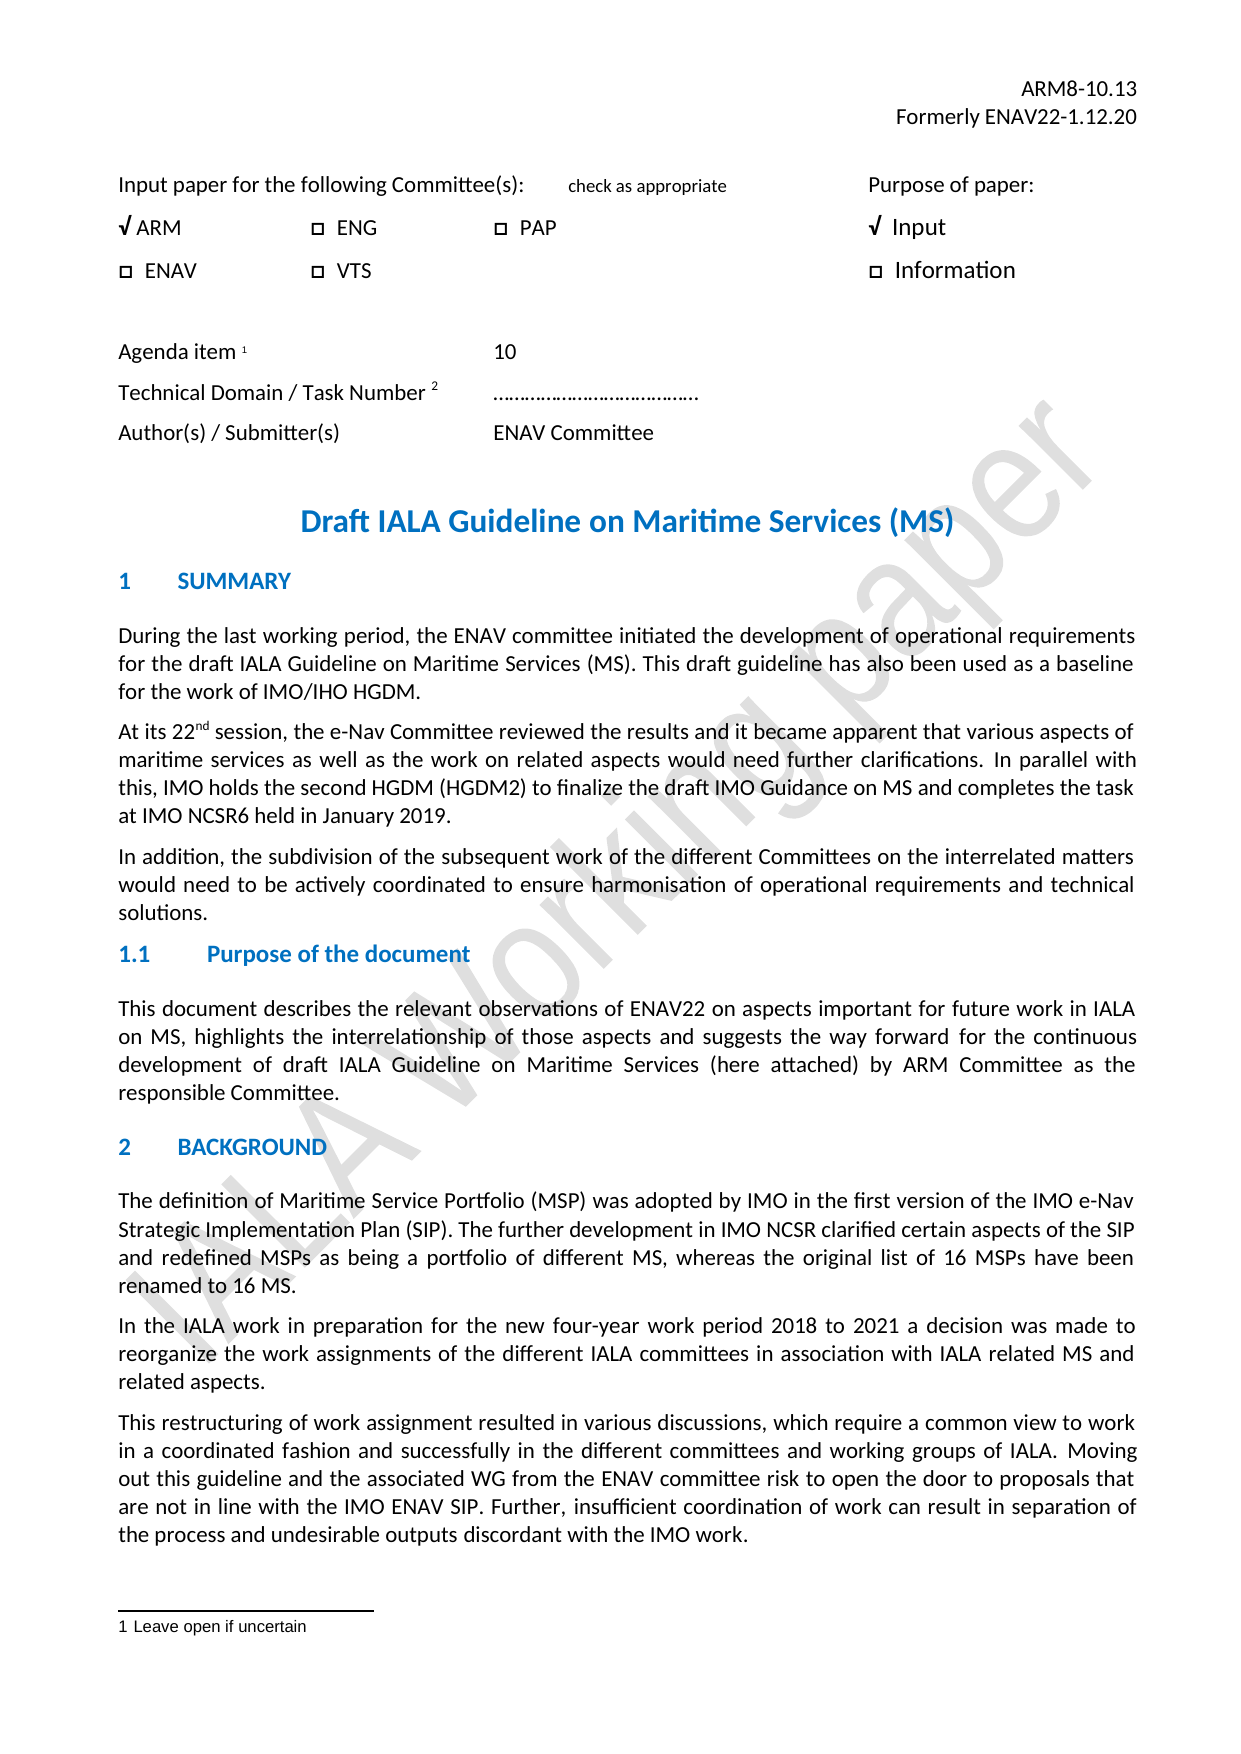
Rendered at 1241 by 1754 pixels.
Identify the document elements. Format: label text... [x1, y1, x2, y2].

title Draft IALA Guideline on Maritime Services (MS) [118, 499, 1137, 540]
text At its 22nd session, the e-Nav Committee reviewed the results and it became apparent that various aspects of maritime services as well as the work on related aspects would need further clarifications. In parallel with this, IMO holds the second HGDM (HGDM2) to finalize the draft IMO Guidance on MS and completes the task at IMO NCSR6 held in January 2019. [118, 717, 1137, 829]
text □ ENAV □ VTS □ Information [118, 254, 1137, 284]
text This document describes the relevant observations of ENAV22 on aspects important for future work in IALA on MS, highlights the interrelationship of those aspects and suggests the way forward for the continuous development of draft IALA Guideline on Maritime Services (here attached) by ARM Committee as the responsible Committee. [118, 994, 1137, 1106]
text In addition, the subdivision of the subsequent work of the different Committees on the interrelated matters would need to be actively coordinated to ensure harmonisation of operational requirements and technical solutions. [118, 842, 1137, 926]
text The definition of Maritime Service Portfolio (MSP) was adopted by IMO in the first version of the IMO e-Nav Strategic Implementation Plan (SIP). The further development in IMO NCSR clarified certain aspects of the SIP and redefined MSPs as being a portfolio of different MS, whereas the original list of 16 MSPs have been renamed to 16 MS. [118, 1187, 1137, 1299]
text Technical Domain / Task Number 2 ………………………………… [118, 378, 1137, 406]
text Agenda item 10 [118, 337, 1137, 366]
text In the IALA work in preparation for the new four-year work period 2018 to 2021 a decision was made to reorganize the work assignments of the different IALA committees in association with IALA related MS and related aspects. [118, 1311, 1137, 1395]
subtitle Background [118, 1131, 1137, 1162]
subtitle Purpose of the document [118, 938, 1137, 969]
text This restructuring of work assignment resulted in various discussions, which require a common view to work in a coordinated fashion and successfully in the different committees and working groups of IALA. Moving out this guideline and the associated WG from the ENAV committee risk to open the door to proposals that are not in line with the IMO ENAV SIP. Further, insufficient coordination of work can result in separation of the process and undesirable outputs discordant with the IMO work. [118, 1408, 1137, 1548]
text Author(s) / Submitter(s) ENAV Committee [118, 418, 1137, 447]
subtitle Summary [118, 565, 1137, 596]
text Input paper for the following Committee(s): check as appropriate Purpose of paper: [118, 170, 1137, 198]
text √ ARM □ ENG □ PAP √ Input [118, 211, 1137, 241]
text During the last working period, the ENAV committee initiated the development of operational requirements for the draft IALA Guideline on Maritime Services (MS). This draft guideline has also been used as a baseline for the work of IMO/IHO HGDM. [118, 621, 1137, 705]
